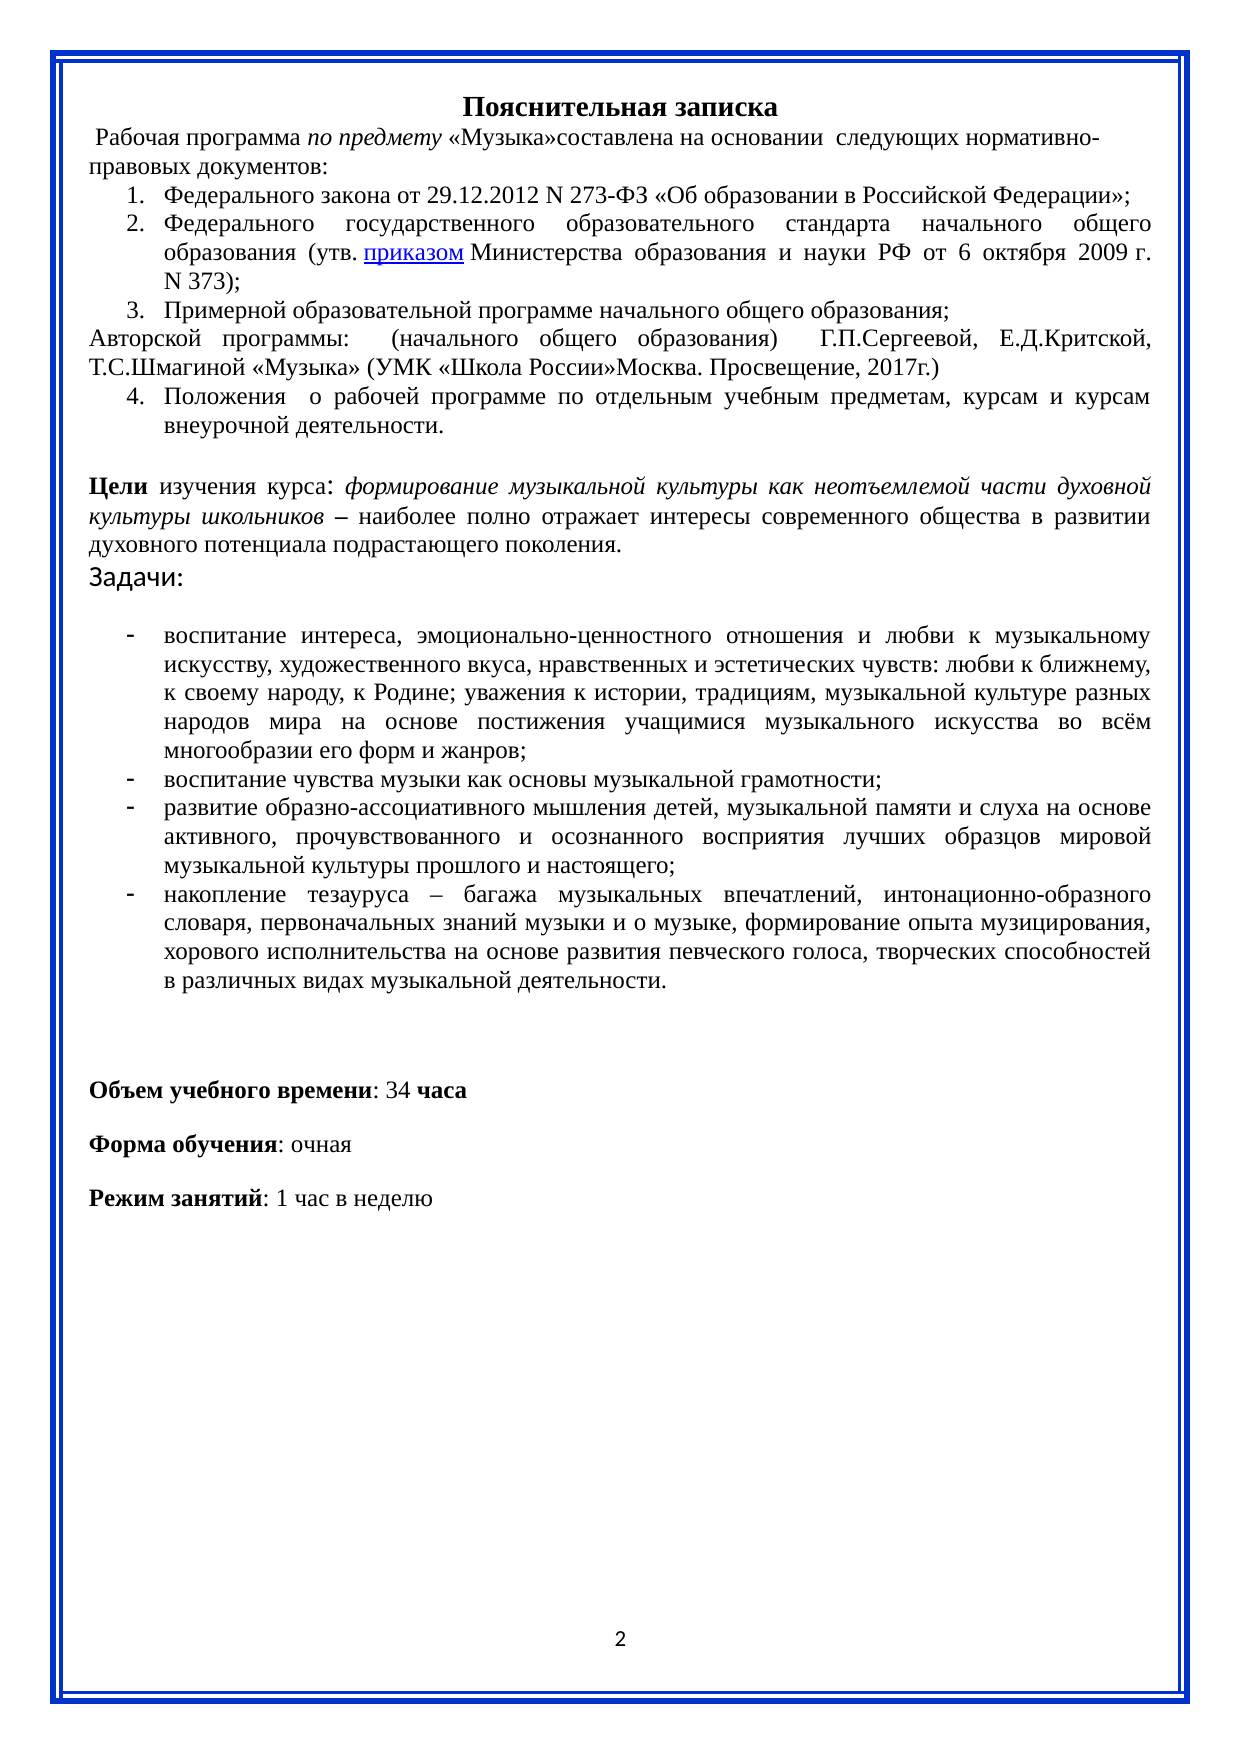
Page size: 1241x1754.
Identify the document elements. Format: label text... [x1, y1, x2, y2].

text Режим занятий: 1 час в неделю [89, 1183, 1152, 1212]
list воспитание чувства музыки как основы музыкальной грамотности; [126, 764, 1152, 792]
text Пояснительная записка [89, 89, 1152, 122]
text Форма обучения: очная [89, 1129, 1152, 1158]
text Авторской программы: (начального общего образования) Г.П.Сергеевой, Е.Д.Критской, Т.С.Шмагиной «Музыка» (УМК «Школа России»Москва. Просвещение, 2017г.) [89, 323, 1152, 381]
list воспитание интереса, эмоционально-ценностного отношения и любви к музыкальному искусству, художественного вкуса, нравственных и эстетических чувств: любви к ближнему, к своему народу, к Родине; уважения к истории, традициям, музыкальной культуре разных народов мира на основе постижения учащимися музыкального искусства во всём многообразии его форм и жанров; [126, 620, 1152, 764]
text Задачи: [89, 558, 1152, 594]
text Рабочая программа по предмету «Музыка»составлена на основании следующих нормативно-правовых документов: [89, 122, 1152, 180]
list Примерной образовательной программе начального общего образования; [126, 295, 1152, 323]
text Цели изучения курса: формирование музыкальной культуры как неотъемлемой части духовной культуры школьников – наиболее полно отражает интересы современного общества в развитии духовного потенциала подрастающего поколения. [89, 467, 1152, 558]
list Положения о рабочей программе по отдельным учебным предметам, курсам и курсам внеурочной деятельности. [126, 381, 1152, 438]
list Федерального государственного образовательного стандарта начального общего образования (утв. приказом Министерства образования и науки РФ от 6 октября 2009 г. N 373); [126, 208, 1152, 295]
list Федерального закона от 29.12.2012 N 273-ФЗ «Об образовании в Российской Федерации»; [126, 180, 1152, 208]
list развитие образно-ассоциативного мышления детей, музыкальной памяти и слуха на основе активного, прочувствованного и осознанного восприятия лучших образцов мировой музыкальной культуры прошлого и настоящего; [126, 792, 1152, 879]
text Объем учебного времени: 34 часа [89, 1076, 1152, 1104]
list накопление тезауруса – багажа музыкальных впечатлений, интонационно-образного словаря, первоначальных знаний музыки и о музыке, формирование опыта музицирования, хорового исполнительства на основе развития певческого голоса, творческих способностей в различных видах музыкальной деятельности. [126, 879, 1152, 994]
